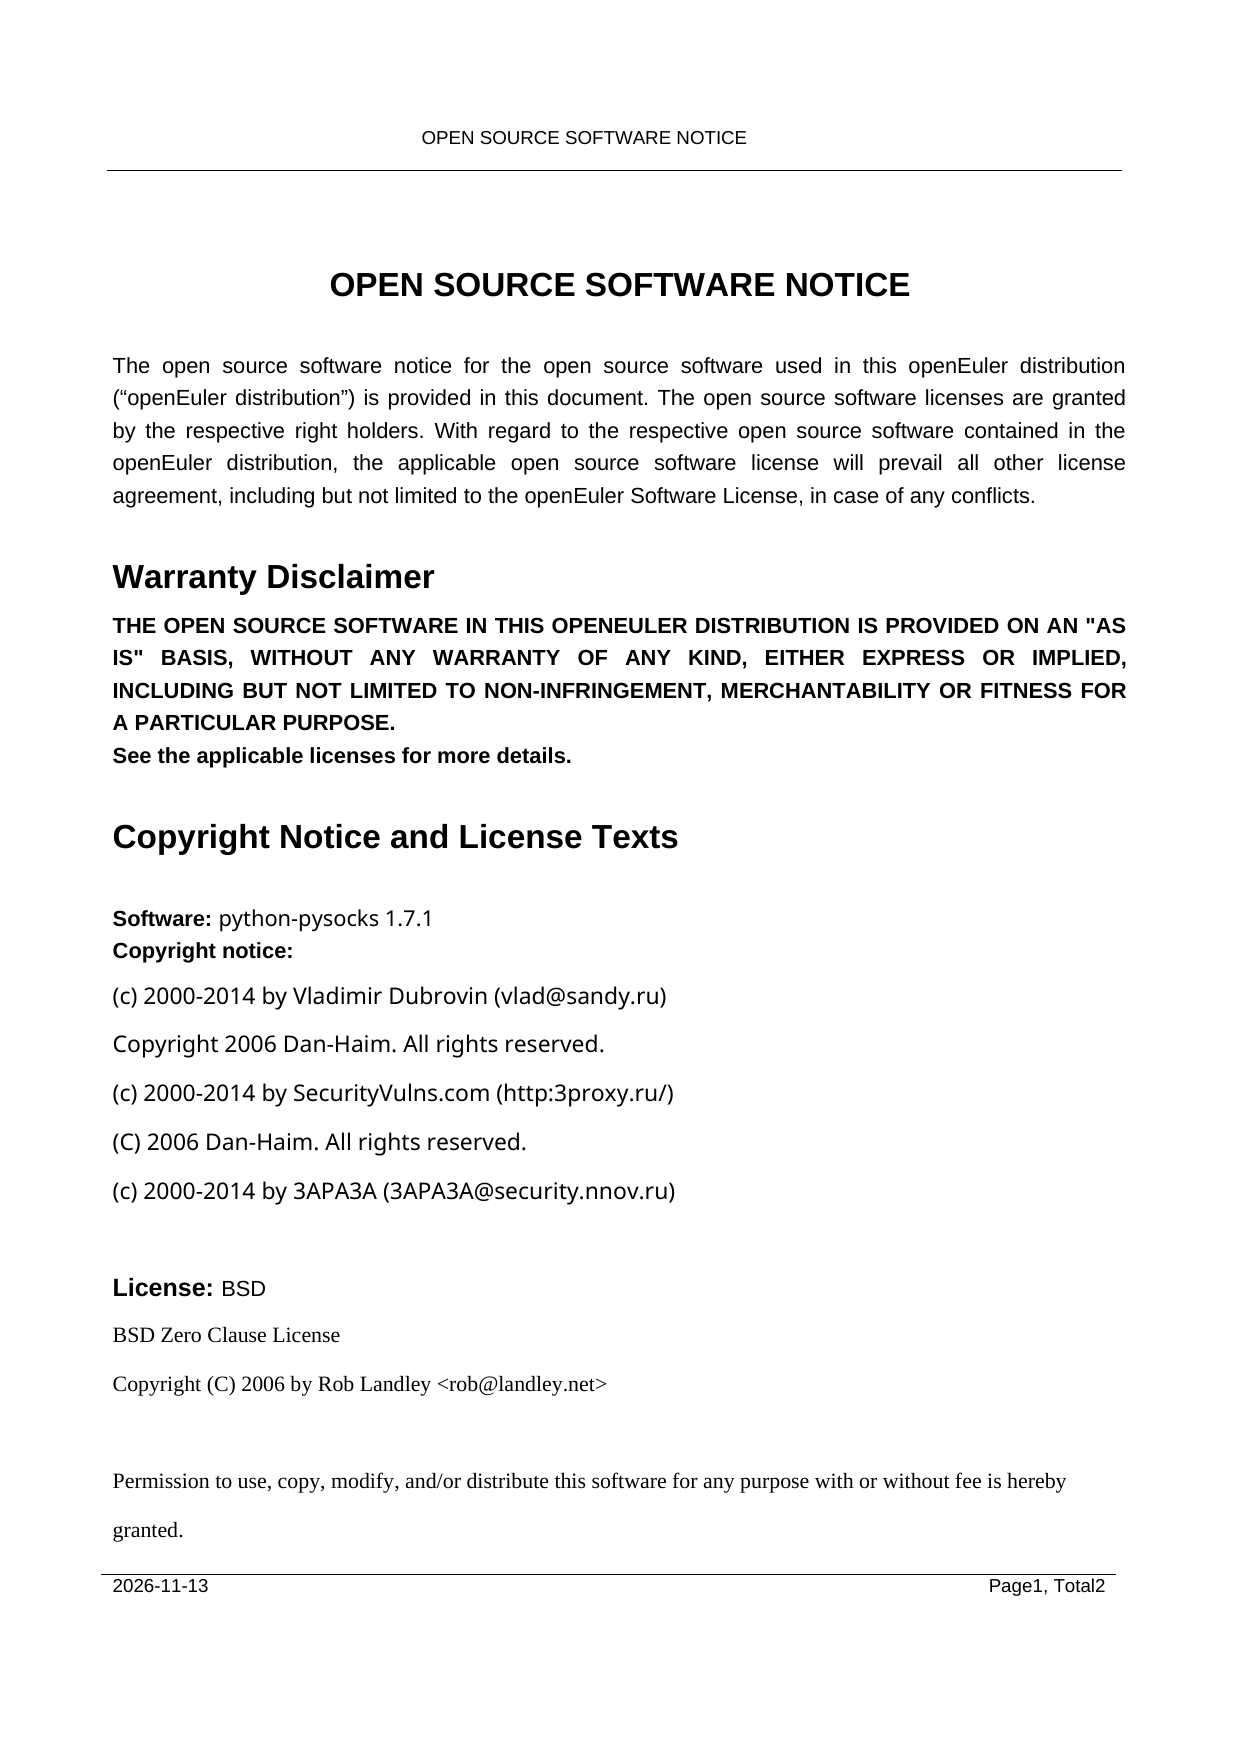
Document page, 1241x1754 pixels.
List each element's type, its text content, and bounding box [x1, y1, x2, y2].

text License: BSD [112, 1272, 1128, 1304]
text Copyright Notice and License Texts [112, 804, 1128, 869]
text Copyright notice: [112, 934, 1128, 966]
text (c) 2000-2014 by Vladimir Dubrovin (vlad@sandy.ru) Copyright 2006 Dan-Haim. All rights reserved. (c) 2000-2014 by SecurityVulns.com (http:3proxy.ru/) (C) 2006 Dan-Haim. All rights reserved. (c) 2000-2014 by 3APA3A (3APA3A@security.nnov.ru) [112, 979, 1128, 1255]
text The open source software notice for the open source software used in this openEuler distribution (“openEuler distribution”) is provided in this document. The open source software licenses are granted by the respective right holders. With regard to the respective open source software contained in the openEuler distribution, the applicable open source software license will prevail all other license agreement, including but not limited to the openEuler Software License, in case of any conflicts. [112, 349, 1128, 511]
text OPEN SOURCE SOFTWARE NOTICE [112, 251, 1128, 316]
text Software: python-pysocks 1.7.1 [112, 901, 1128, 934]
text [112, 1318, 1128, 1546]
text Warranty Disclaimer [112, 544, 1128, 609]
text THE OPEN SOURCE SOFTWARE IN THIS OPENEULER DISTRIBUTION IS PROVIDED ON AN "AS IS" BASIS, WITHOUT ANY WARRANTY OF ANY KIND, EITHER EXPRESS OR IMPLIED, INCLUDING BUT NOT LIMITED TO NON-INFRINGEMENT, MERCHANTABILITY OR FITNESS FOR A PARTICULAR PURPOSE. See the applicable licenses for more details. [112, 609, 1128, 771]
